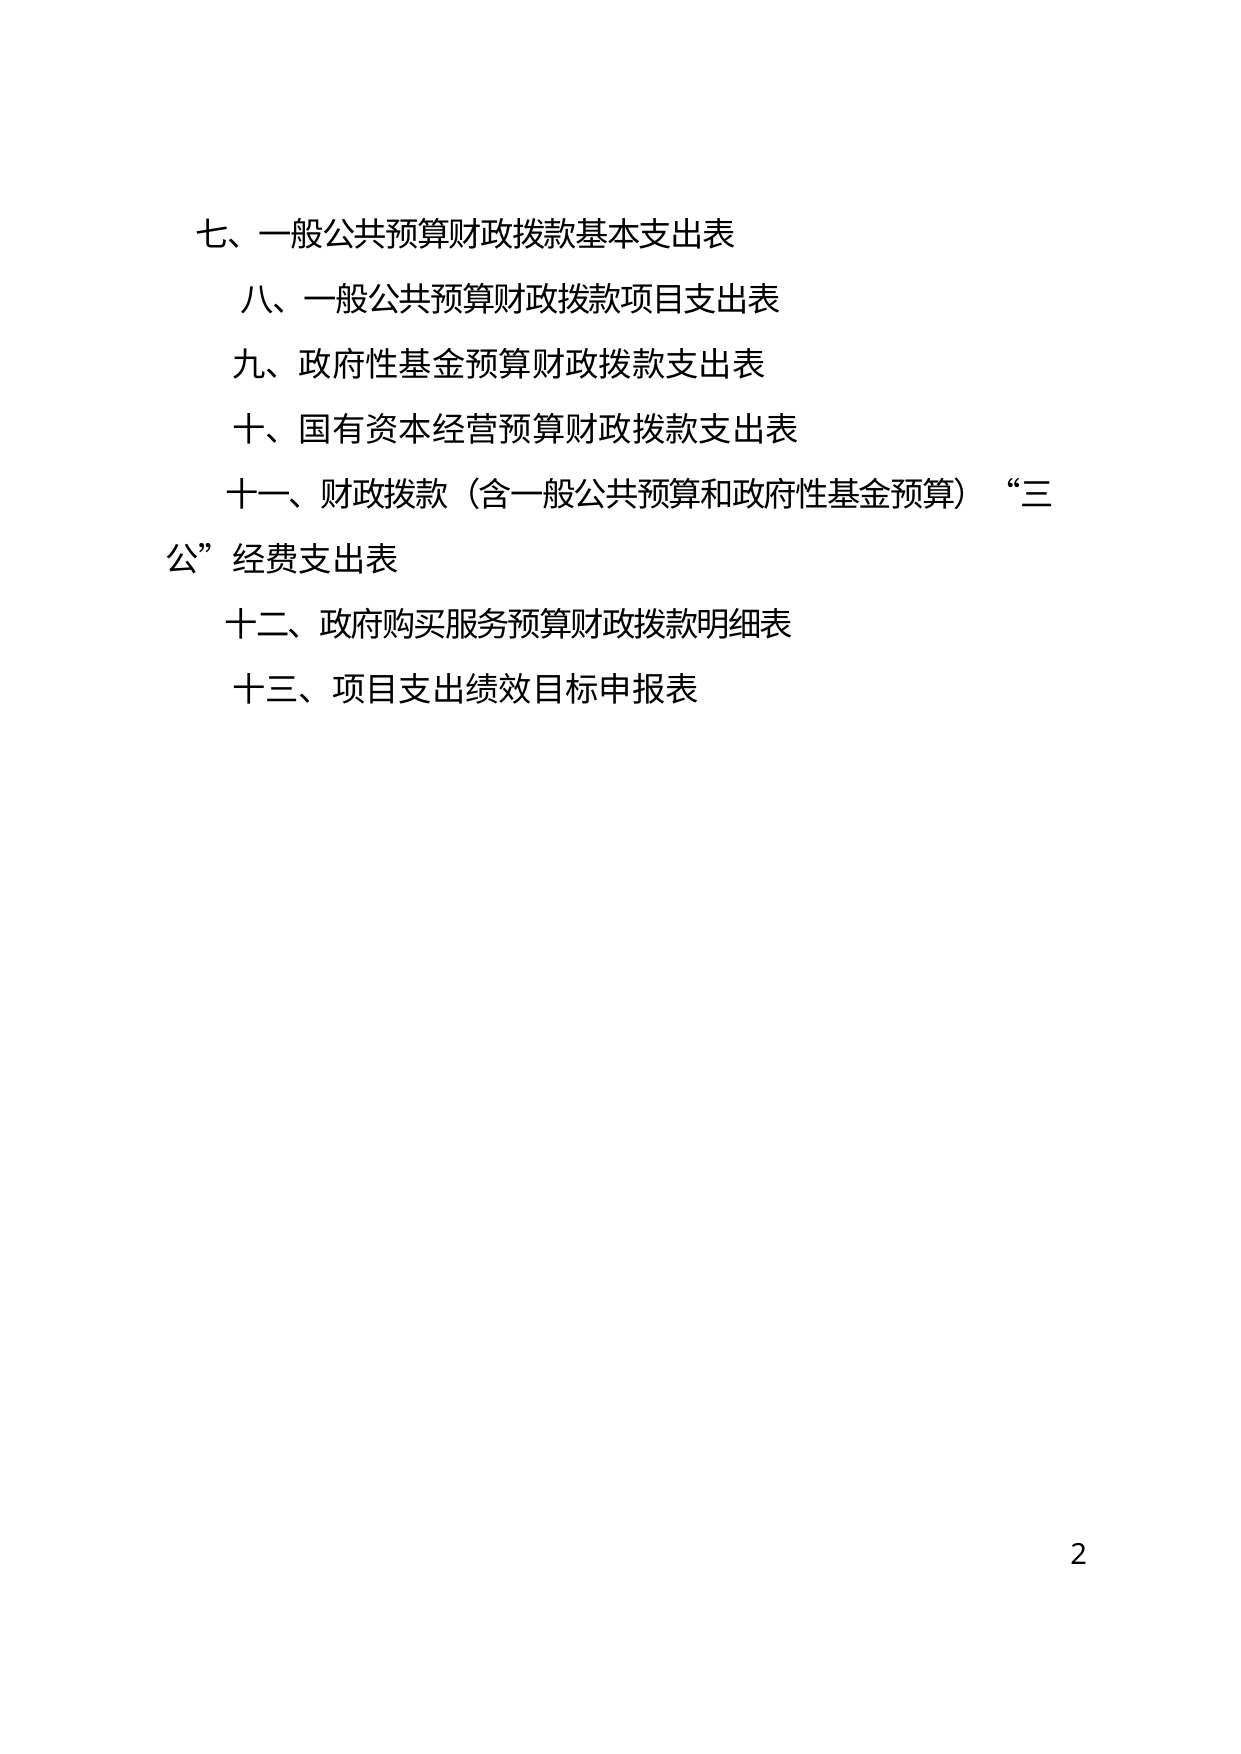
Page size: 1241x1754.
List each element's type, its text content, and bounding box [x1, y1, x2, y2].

text 十二、政府购买服务预算财政拨款明细表 [165, 590, 1087, 655]
text 七、一般公共预算财政拨款基本支出表 [165, 200, 1087, 265]
text 九、政府性基金预算财政拨款支出表 [165, 330, 1087, 395]
text 十三、项目支出绩效目标申报表 [165, 655, 1087, 720]
text 十、国有资本经营预算财政拨款支出表 [165, 395, 1087, 460]
text 十一、财政拨款（含一般公共预算和政府性基金预算）“三公”经费支出表 [165, 460, 1087, 590]
text 八、一般公共预算财政拨款项目支出表 [165, 265, 1087, 330]
